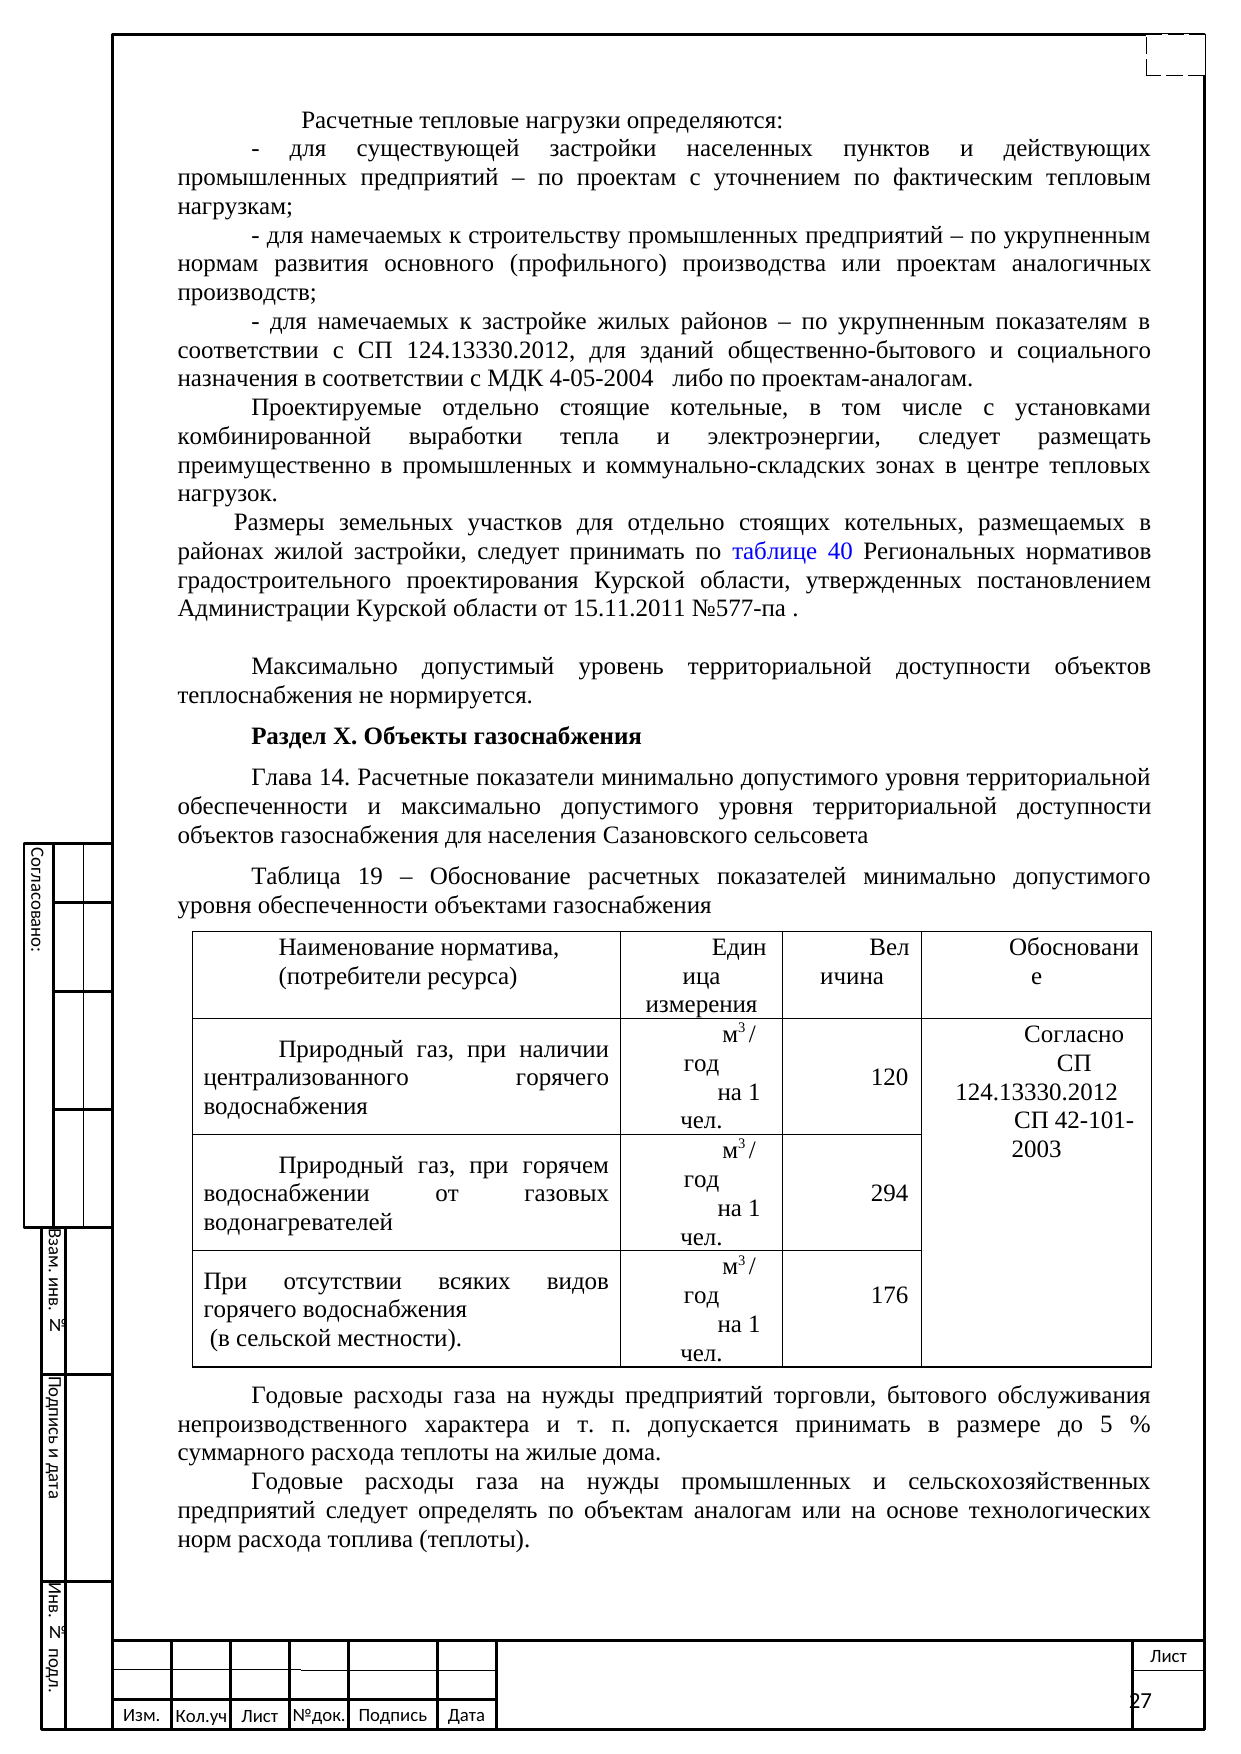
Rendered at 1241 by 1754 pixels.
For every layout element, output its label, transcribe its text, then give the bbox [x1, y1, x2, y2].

text Глава 14. Расчетные показатели минимально допустимого уровня территориальной обеспеченности и максимально допустимого уровня территориальной доступности объектов газоснабжения для населения Сазановского сельсовета [177, 762, 1152, 848]
table_header Величина [783, 932, 921, 1018]
text Размеры земельных участков для отдельно стоящих котельных, размещаемых в районах жилой застройки, следует принимать по таблице 40 Региональных нормативов градостроительного проектирования Курской области, утвержденных постановлением Администрации Курской области от 15.11.2011 №577-па . [177, 507, 1152, 622]
table_cell м3 / год на 1 чел. [621, 1251, 782, 1366]
table_cell Природный газ, при наличии централизованного горячего водоснабжения [193, 1019, 620, 1134]
table_cell м3 / год на 1 чел. [621, 1019, 782, 1134]
text Максимально допустимый уровень территориальной доступности объектов теплоснабжения не нормируется. [177, 651, 1152, 708]
text Годовые расходы газа на нужды промышленных и сельскохозяйственных предприятий следует определять по объектам аналогам или на основе технологических норм расхода топлива (теплоты). [177, 1466, 1152, 1552]
table_cell При отсутствии всяких видов горячего водоснабжения (в сельской местности). [193, 1251, 620, 1366]
table_header Наименование норматива, (потребители ресурса) [193, 932, 620, 1018]
table_cell Природный газ, при горячем водоснабжении от газовых водонагревателей [193, 1135, 620, 1250]
table_header Единица измерения [621, 932, 782, 1018]
table_cell 120 [783, 1019, 921, 1134]
table_cell Согласно СП 124.13330.2012 СП 42-101-2003 [922, 1019, 1151, 1366]
text Таблица 19 – Обоснование расчетных показателей минимально допустимого уровня обеспеченности объектами газоснабжения [177, 861, 1152, 918]
text Годовые расходы газа на нужды предприятий торговли, бытового обслуживания непроизводственного характера и т. п. допускается принимать в размере до 5 % суммарного расхода теплоты на жилые дома. [177, 1380, 1152, 1466]
list Расчетные тепловые нагрузки определяются: [177, 105, 1152, 133]
list Проектируемые отдельно стоящие котельные, в том числе с установками комбинированной выработки тепла и электроэнергии, следует размещать преимущественно в промышленных и коммунально-складских зонах в центре тепловых нагрузок. [177, 392, 1152, 507]
text Раздел X. Объекты газоснабжения [177, 721, 1152, 750]
table_header Обоснование [922, 932, 1151, 1018]
table_cell 294 [783, 1135, 921, 1250]
text - для намечаемых к застройке жилых районов – по укрупненным показателям в соответствии с СП 124.13330.2012, для зданий общественно-бытового и социального назначения в соответствии с МДК 4-05-2004 либо по проектам-аналогам. [177, 306, 1152, 392]
table_cell 176 [783, 1251, 921, 1366]
table_cell м3 / год на 1 чел. [621, 1135, 782, 1250]
text - для намечаемых к строительству промышленных предприятий – по укрупненным нормам развития основного (профильного) производства или проектам аналогичных производств; [177, 220, 1152, 306]
text - для существующей застройки населенных пунктов и действующих промышленных предприятий – по проектам с уточнением по фактическим тепловым нагрузкам; [177, 133, 1152, 220]
